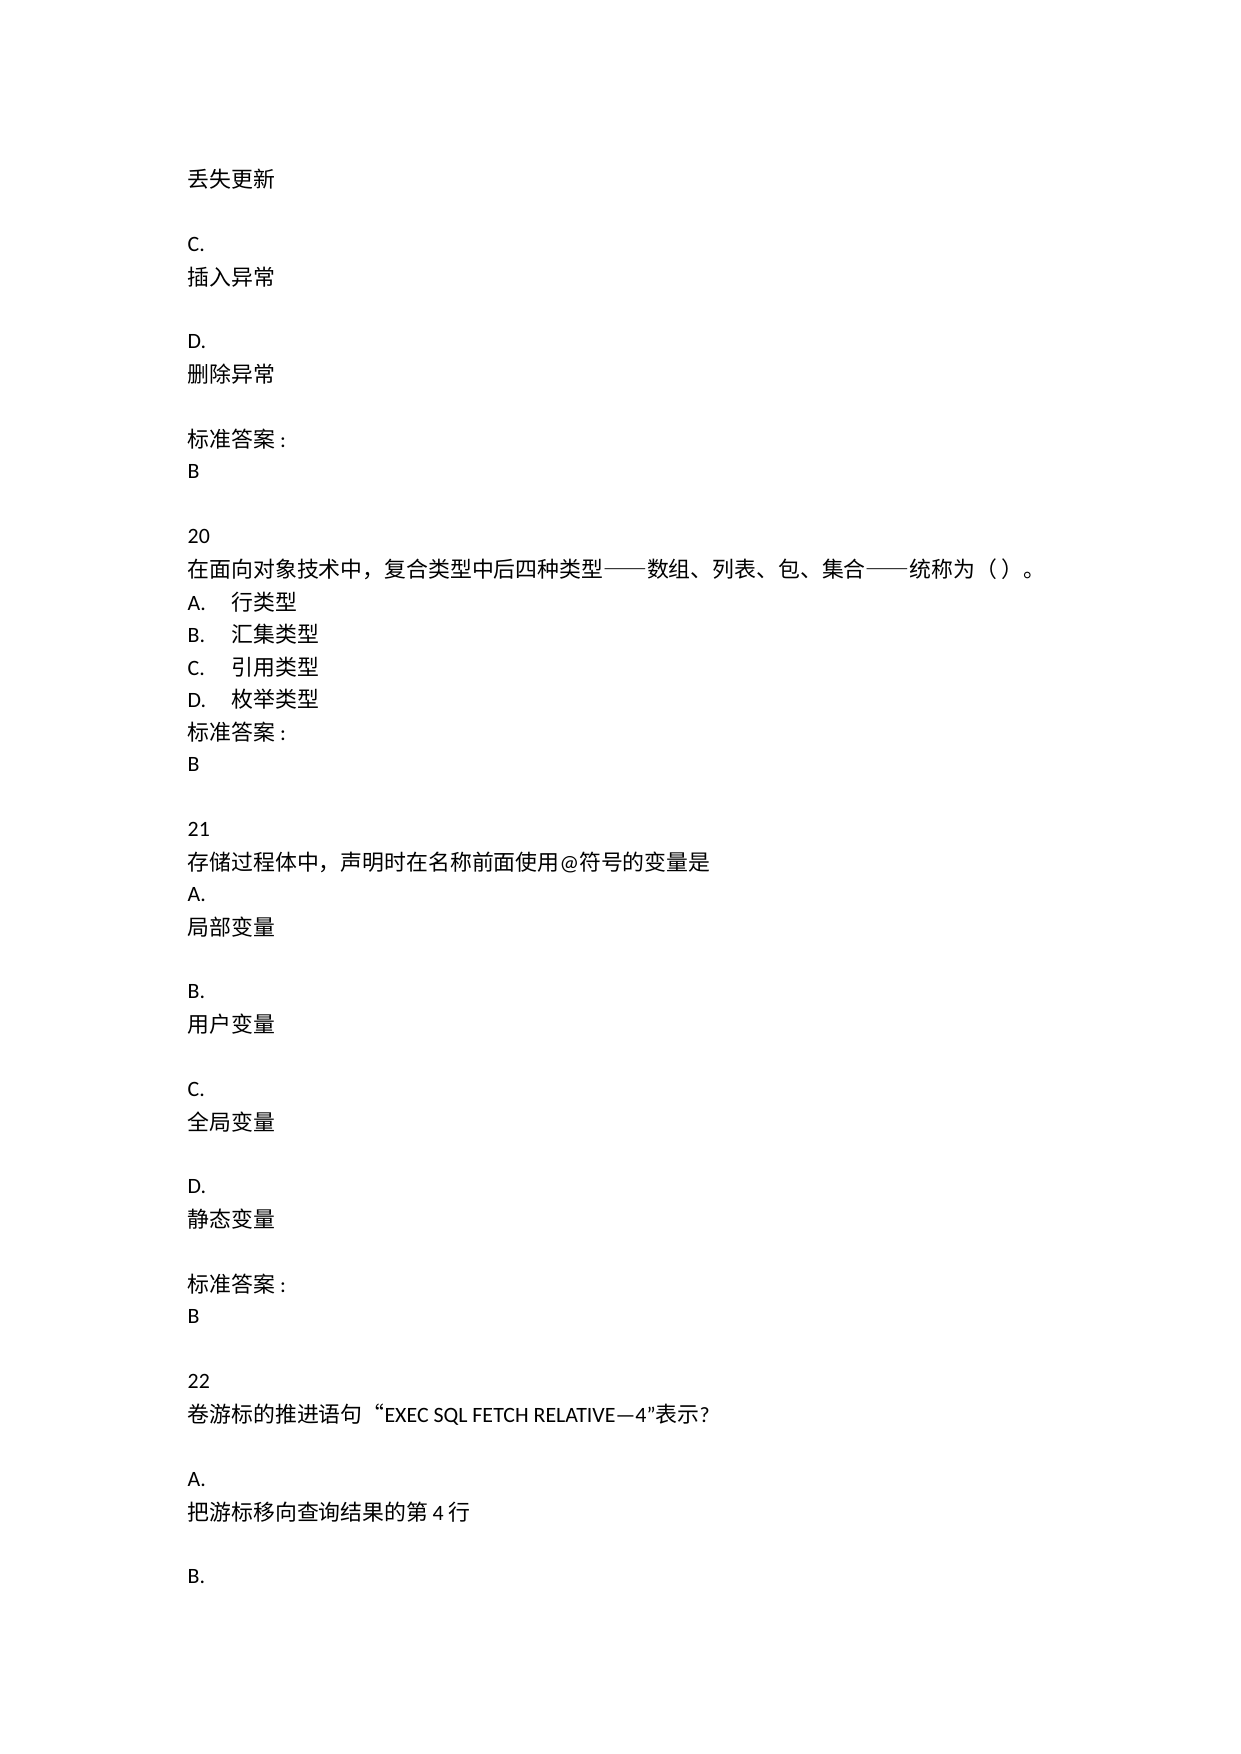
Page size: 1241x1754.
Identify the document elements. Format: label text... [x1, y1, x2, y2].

text D. [187, 1169, 1053, 1202]
text 21 [187, 812, 1053, 844]
text 用户变量 [187, 1007, 1053, 1039]
text B. [187, 974, 1053, 1007]
text B [187, 454, 1053, 487]
text B [187, 747, 1053, 779]
text 静态变量 [187, 1202, 1053, 1234]
text C. [187, 1072, 1053, 1104]
text 插入异常 [187, 259, 1053, 292]
text 标准答案 : [187, 714, 1053, 747]
text 22 [187, 1364, 1053, 1397]
text D. [187, 324, 1053, 357]
text 在面向对象技术中，复合类型中后四种类型——数组、列表、包、集合——统称为（ ）。 [187, 552, 1053, 584]
text D. 枚举类型 [187, 682, 1053, 714]
text 局部变量 [187, 909, 1053, 942]
text 全局变量 [187, 1104, 1053, 1137]
text 标准答案 : [187, 422, 1053, 454]
text 标准答案 : [187, 1267, 1053, 1299]
text C. 引用类型 [187, 649, 1053, 682]
text 存储过程体中，声明时在名称前面使用@符号的变量是 [187, 844, 1053, 877]
text B [187, 1299, 1053, 1332]
text 卷游标的推进语句“EXEC SQL FETCH RELATIVE—4”表示? [187, 1397, 1053, 1429]
text C. [187, 227, 1053, 259]
text B. [187, 1559, 1053, 1592]
text 丢失更新 [187, 162, 1053, 194]
text 20 [187, 519, 1053, 552]
text A. [187, 877, 1053, 909]
text 删除异常 [187, 357, 1053, 389]
text 把游标移向查询结果的第4行 [187, 1494, 1053, 1527]
text A. 行类型 [187, 584, 1053, 617]
text B. 汇集类型 [187, 617, 1053, 649]
text A. [187, 1462, 1053, 1494]
